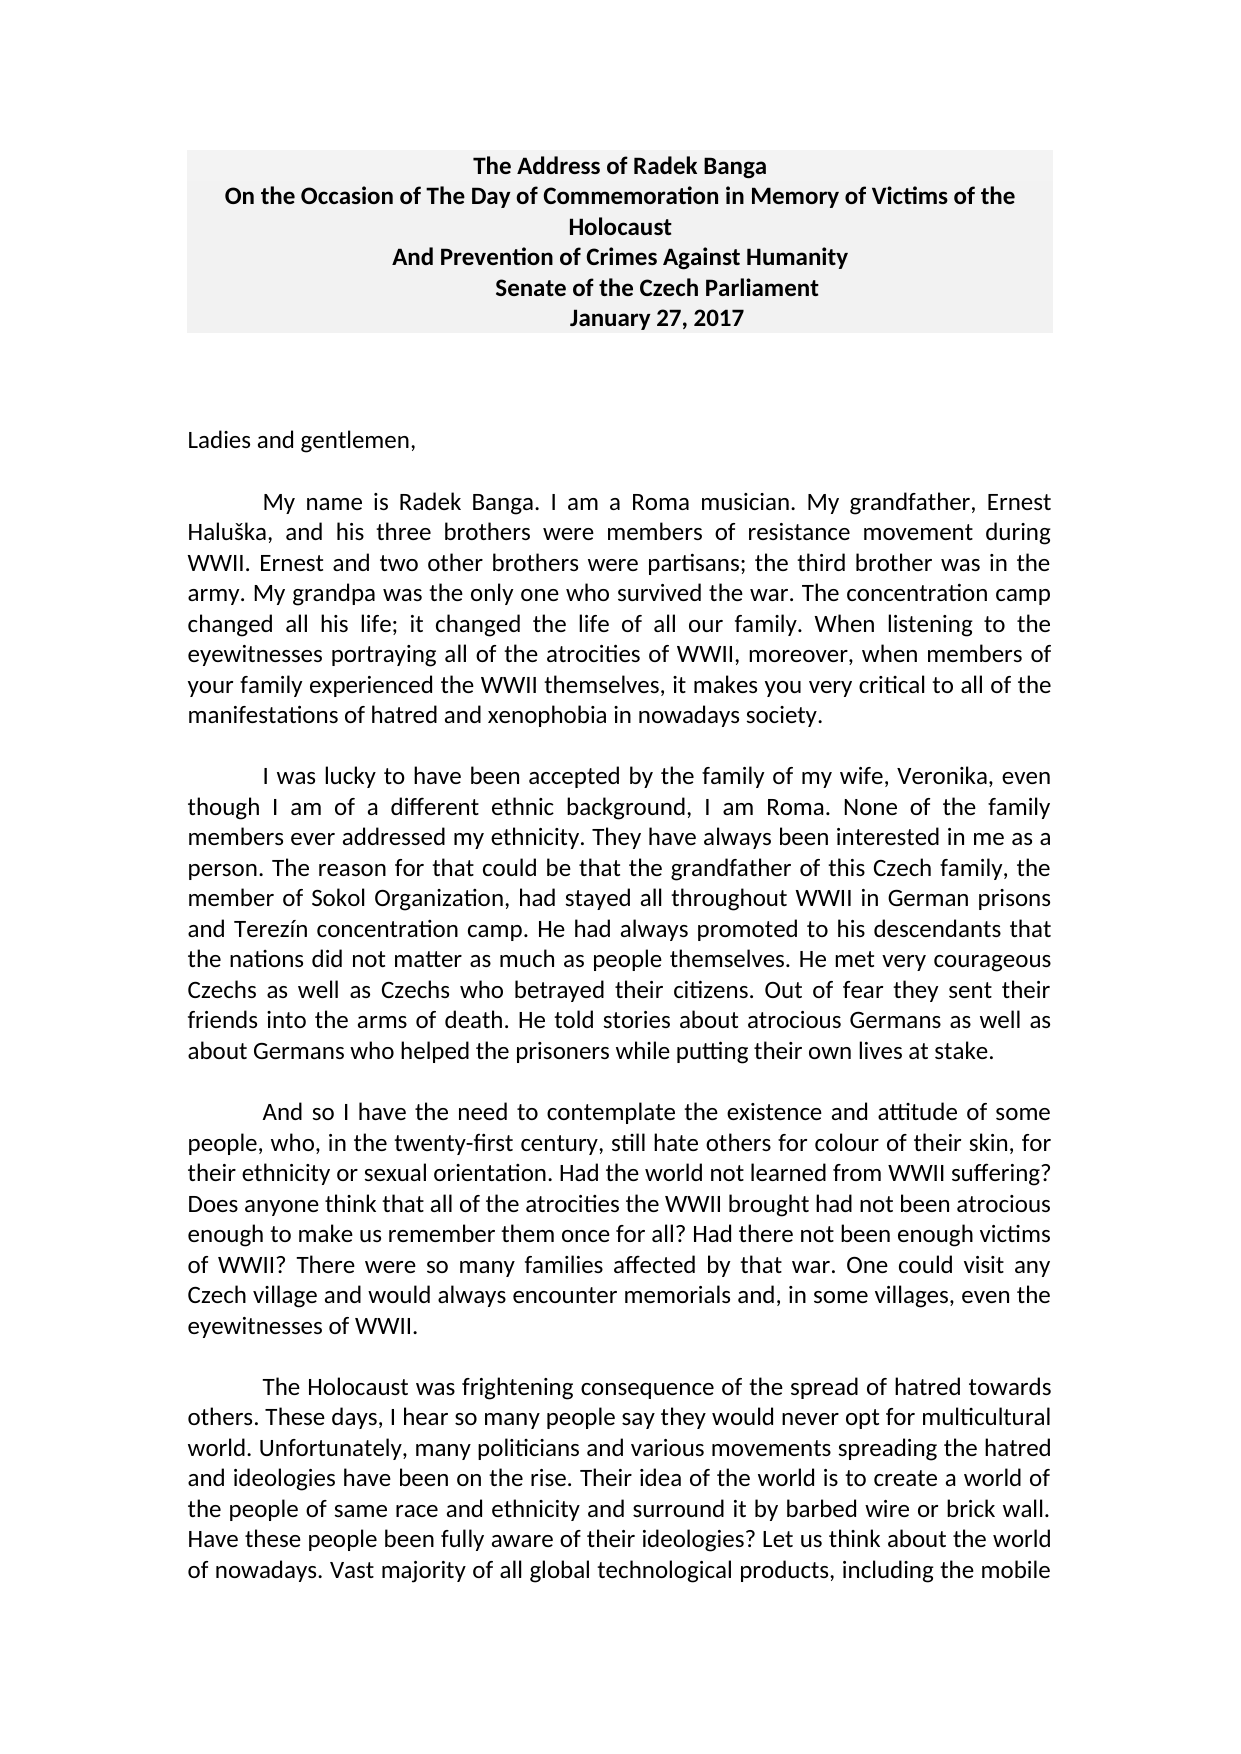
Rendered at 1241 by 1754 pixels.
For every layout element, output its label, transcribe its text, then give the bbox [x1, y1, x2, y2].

text Senate of the Czech Parliament [187, 272, 1053, 303]
text And Prevention of Crimes Against Humanity [187, 242, 1053, 272]
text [187, 1371, 1053, 1584]
text On the Occasion of The Day of Commemoration in Memory of Victims of the Holocaust [187, 181, 1053, 242]
text Ladies and gentlemen, [187, 425, 1053, 455]
text And so I have the need to contemplate the existence and attitude of some people, who, in the twenty-first century, still hate others for colour of their skin, for their ethnicity or sexual orientation. Had the world not learned from WWII suffering? Does anyone think that all of the atrocities the WWII brought had not been atrocious enough to make us remember them once for all? Had there not been enough victims of WWII? There were so many families affected by that war. One could visit any Czech village and would always encounter memorials and, in some villages, even the eyewitnesses of WWII. [187, 1096, 1053, 1340]
text My name is Radek Banga. I am a Roma musician. My grandfather, Ernest Haluška, and his three brothers were members of resistance movement during WWII. Ernest and two other brothers were partisans; the third brother was in the army. My grandpa was the only one who survived the war. The concentration camp changed all his life; it changed the life of all our family. When listening to the eyewitnesses portraying all of the atrocities of WWII, moreover, when members of your family experienced the WWII themselves, it makes you very critical to all of the manifestations of hatred and xenophobia in nowadays society. [187, 486, 1053, 730]
text The Address of Radek Banga [187, 150, 1053, 181]
text January 27, 2017 [187, 303, 1053, 333]
text I was lucky to have been accepted by the family of my wife, Veronika, even though I am of a different ethnic background, I am Roma. None of the family members ever addressed my ethnicity. They have always been interested in me as a person. The reason for that could be that the grandfather of this Czech family, the member of Sokol Organization, had stayed all throughout WWII in German prisons and Terezín concentration camp. He had always promoted to his descendants that the nations did not matter as much as people themselves. He met very courageous Czechs as well as Czechs who betrayed their citizens. Out of fear they sent their friends into the arms of death. He told stories about atrocious Germans as well as about Germans who helped the prisoners while putting their own lives at stake. [187, 760, 1053, 1066]
